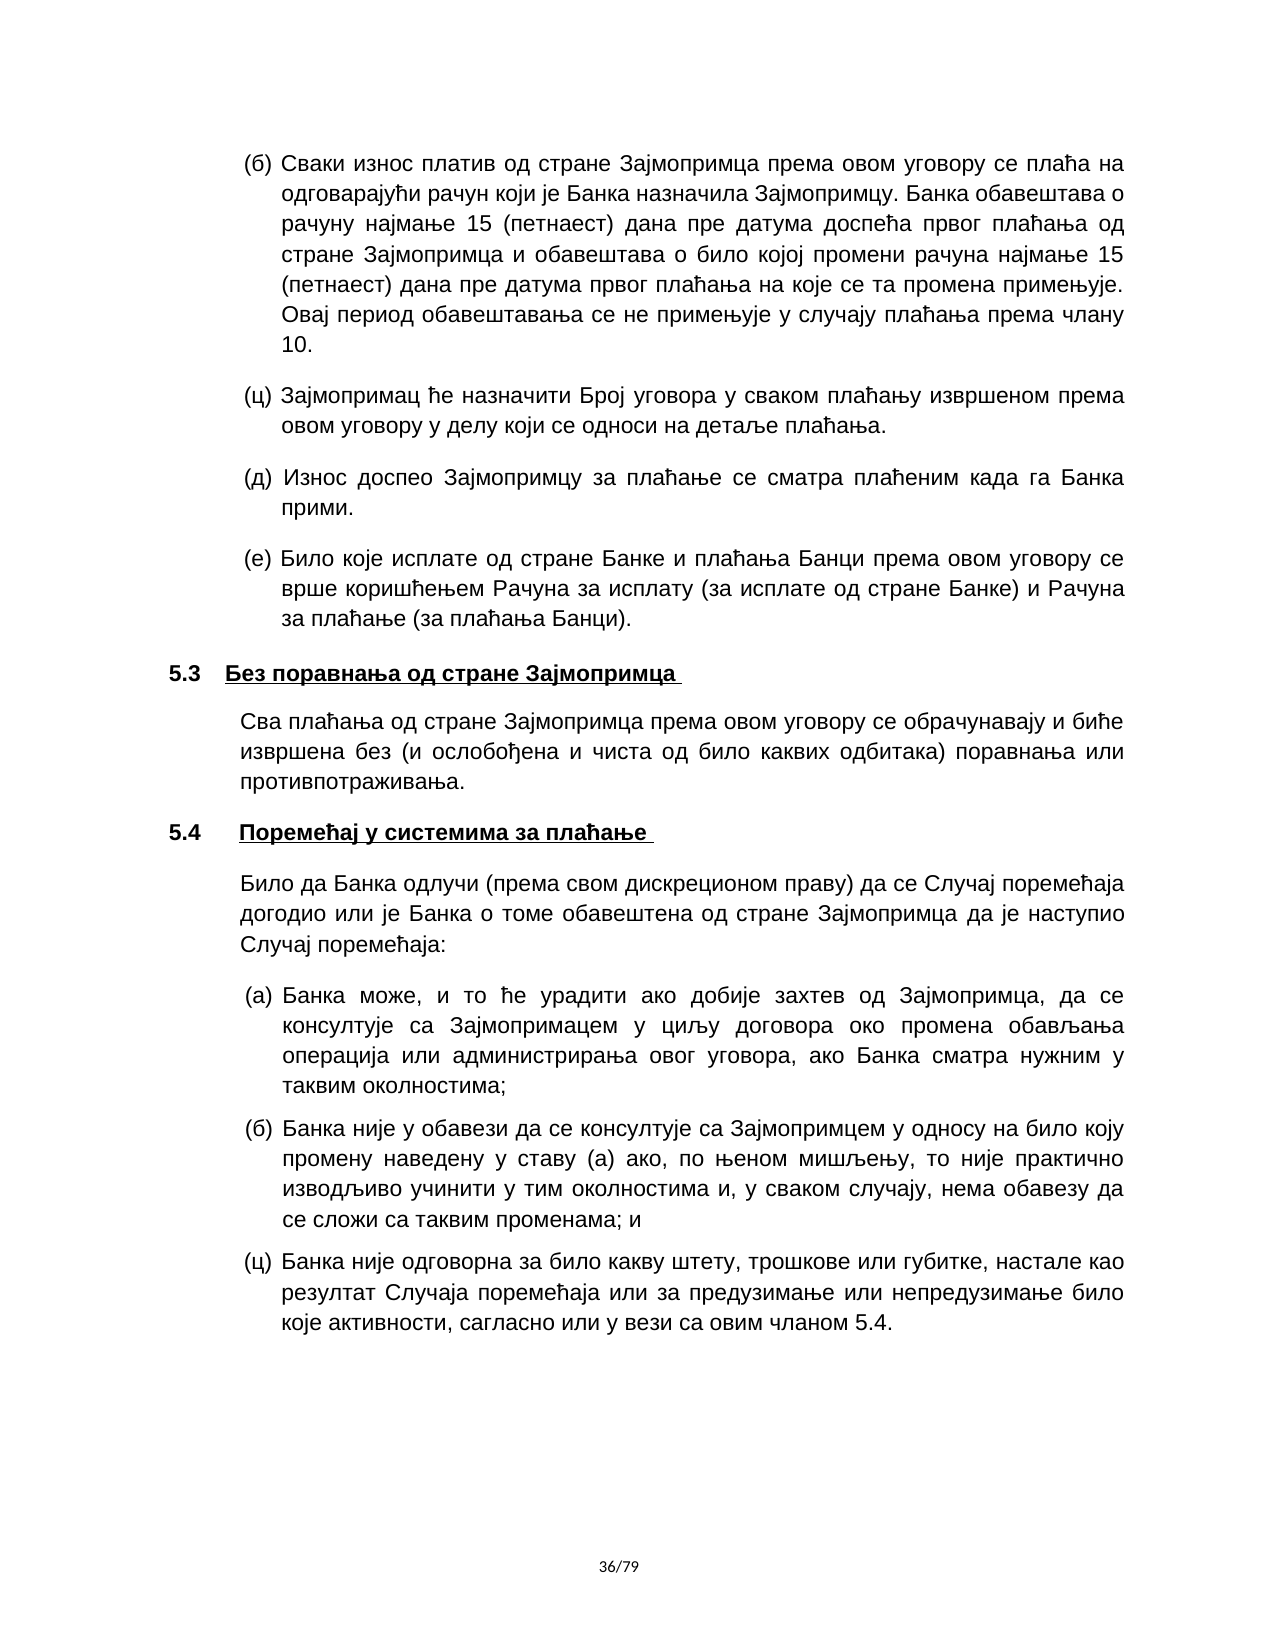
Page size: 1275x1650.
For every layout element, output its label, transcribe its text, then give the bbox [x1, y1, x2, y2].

text (е) Било које исплате од стране Банке и плаћања Банци према овом уговору се врше коришћењем Рачуна за исплату (за исплате од стране Банке) и Рачуна за плаћање (за плаћања Банци). [244, 545, 1125, 632]
text Сва плаћања од стране Зајмопримца према овом уговору се обрачунавају и биће извршена без (и ослобођена и чиста од било каквих одбитака) поравнања или противпотраживања. [240, 708, 1125, 794]
subtitle Без поравнања од стране Зајмопримца [169, 660, 1125, 687]
text (д) Износ доспео Зајмопримцу за плаћање се сматра плаћеним када га Банка прими. [244, 463, 1125, 520]
text Било да Банка одлучи (према свом дискреционом праву) да се Случај поремећаја догодио или је Банка о томе обавештена од стране Зајмопримца да је наступио Случај поремећаја: [240, 870, 1125, 957]
list (а) Банка може, и то ће урадити ако добије захтев од Зајмопримца, да се консултује са Зајмопримацем у циљу договора око промена обављања операција или администрирања овог уговора, ако Банка сматра нужним у таквим околностима; [244, 982, 1125, 1098]
text (ц) Зајмопримац ће назначити Број уговора у сваком плаћању извршеном према овом уговору у делу који се односи на детаље плаћања. [244, 382, 1125, 439]
text 5.4 Поремећај у системима за плаћање [150, 819, 1125, 845]
text (б) Сваки износ платив од стране Зајмопримца према овом уговору се плаћа на одговарајући рачун који је Банка назначила Зајмопримцу. Банка обавештава о рачуну најмање 15 (петнаест) дана пре датума доспећа првог плаћања од стране Зајмопримца и обавештава о било којој промени рачуна најмање 15 (петнаест) дана пре датума првог плаћања на које се та промена примењује. Овај период обавештавања се не примењује у случају плаћања према члану 10. [244, 150, 1125, 358]
text (ц) Банка није одговорна за било какву штету, трошкове или губитке, настале као резултат Случаја поремећаја или за предузимање или непредузимање било које активности, сагласно или у вези са овим чланом 5.4. [244, 1248, 1125, 1335]
list (б) Банка није у обавези да се консултује са Зајмопримцем у односу на било коју промену наведену у ставу (а) ако, по њеном мишљењу, то није практично изводљиво учинити у тим околностима и, у сваком случају, нема обавезу да се сложи са таквим променама; и [244, 1115, 1125, 1232]
